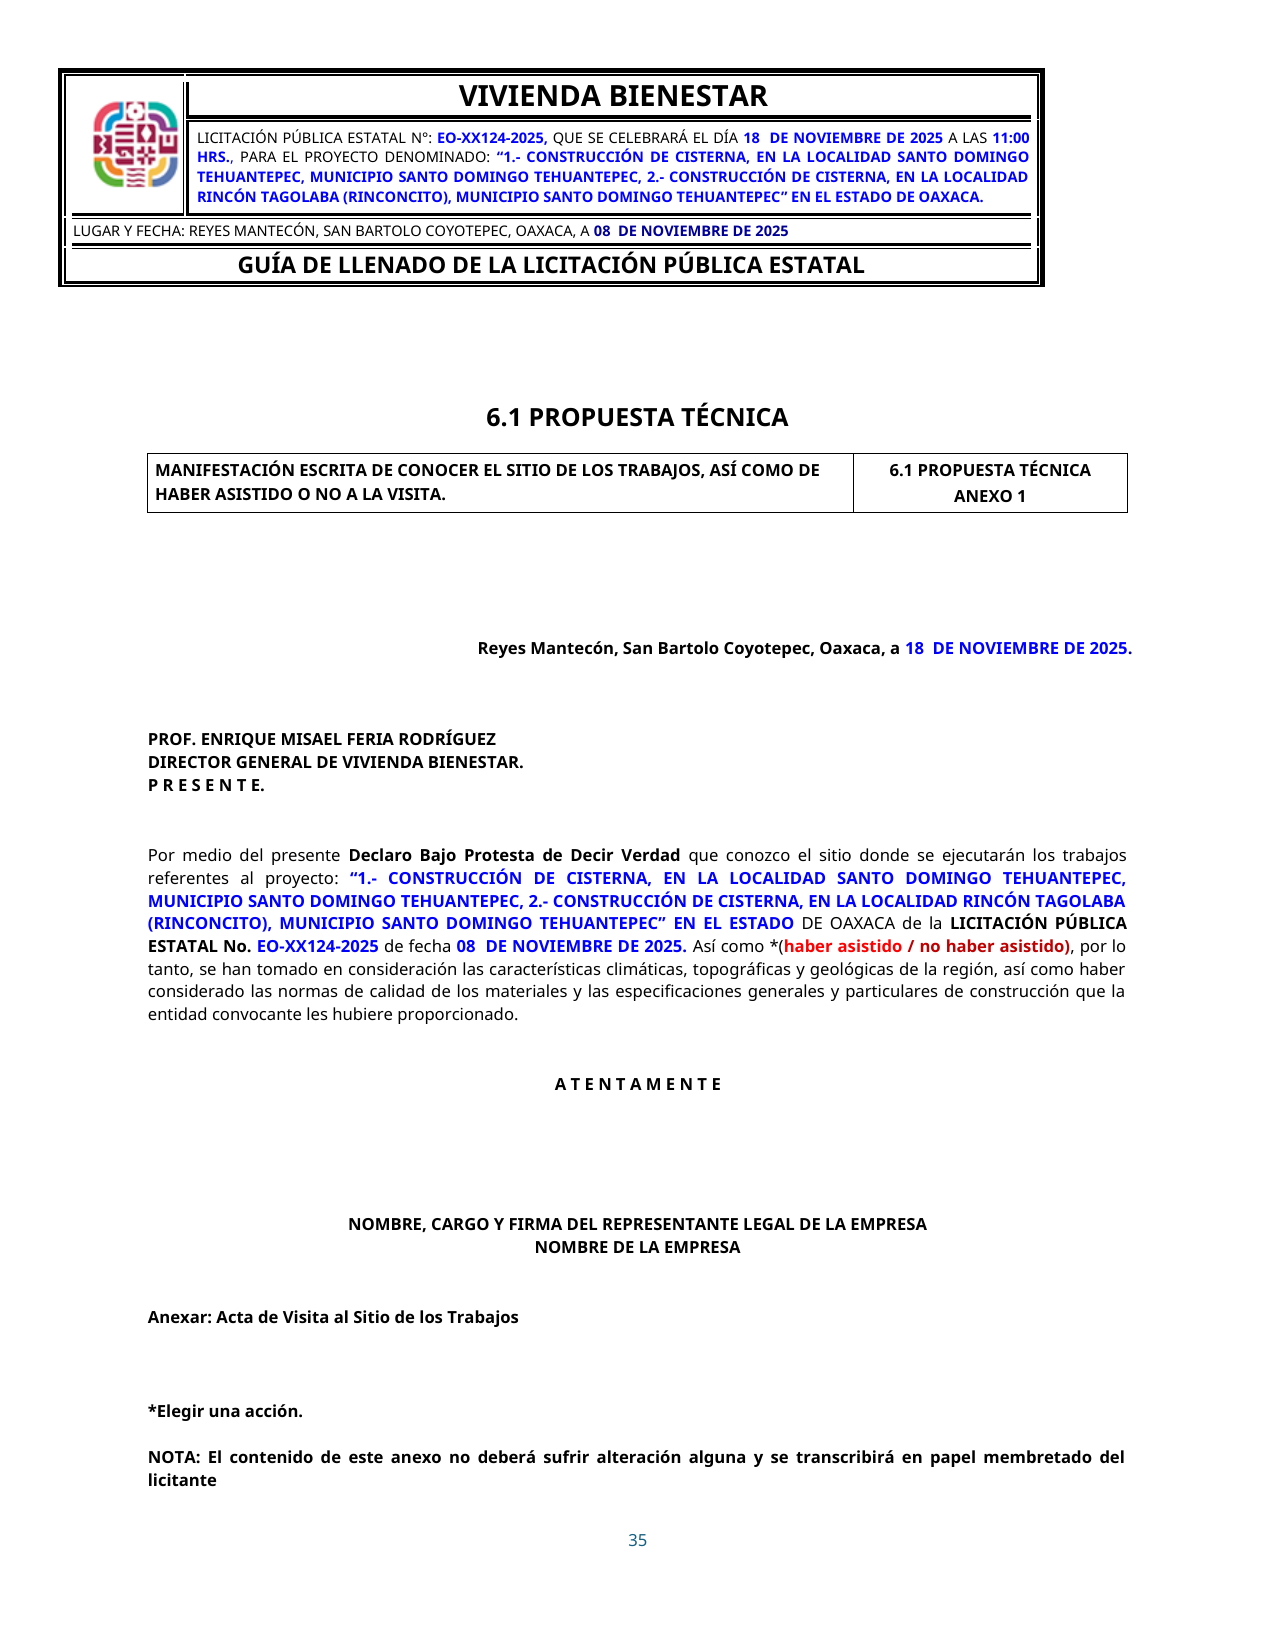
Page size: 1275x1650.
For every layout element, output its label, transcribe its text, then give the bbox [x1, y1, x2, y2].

text Anexar: Acta de Visita al Sitio de los Trabajos [148, 1306, 1127, 1329]
text PROF. ENRIQUE MISAEL FERIA RODRÍGUEZ [148, 727, 1127, 750]
text Reyes Mantecón, San Bartolo Coyotepec, Oaxaca, a 18 DE NOVIEMBRE DE 2025. [148, 636, 1132, 659]
text P R E S E N T E. [148, 774, 1127, 796]
text NOMBRE DE LA EMPRESA [148, 1236, 1127, 1259]
text *Elegir una acción. [148, 1399, 1127, 1422]
text DIRECTOR GENERAL DE VIVIENDA BIENESTAR. [148, 750, 1127, 773]
picture [82, 93, 183, 193]
text NOTA: El contenido de este anexo no deberá sufrir alteración alguna y se transcribirá en papel membretado del licitante [148, 1446, 1127, 1491]
table_header MANIFESTACIÓN ESCRITA DE CONOCER EL SITIO DE LOS TRABAJOS, ASÍ COMO DE HABER ASISTIDO O NO A LA VISITA. [148, 454, 853, 512]
table_header 6.1 PROPUESTA TÉCNICA ANEXO 1 [854, 454, 1127, 512]
text Por medio del presente Declaro Bajo Protesta de Decir Verdad que conozco el sitio donde se ejecutarán los trabajos referentes al proyecto: “1.- CONSTRUCCIÓN DE CISTERNA, EN LA LOCALIDAD SANTO DOMINGO TEHUANTEPEC, MUNICIPIO SANTO DOMINGO TEHUANTEPEC, 2.- CONSTRUCCIÓN DE CISTERNA, EN LA LOCALIDAD RINCÓN TAGOLABA (RINCONCITO), MUNICIPIO SANTO DOMINGO TEHUANTEPEC” EN EL ESTADO DE OAXACA de la LICITACIÓN PÚBLICA ESTATAL No. EO-XX124-2025 de fecha 08 DE NOVIEMBRE DE 2025. Así como *(haber asistido / no haber asistido), por lo tanto, se han tomado en consideración las características climáticas, topográficas y geológicas de la región, así como haber considerado las normas de calidad de los materiales y las especificaciones generales y particulares de construcción que la entidad convocante les hubiere proporcionado. [148, 844, 1127, 1025]
text A T E N T A M E N T E [148, 1073, 1127, 1095]
text 6.1 PROPUESTA TÉCNICA [148, 400, 1127, 434]
text NOMBRE, CARGO Y FIRMA DEL REPRESENTANTE LEGAL DE LA EMPRESA [148, 1213, 1127, 1235]
picture [184, 93, 189, 193]
